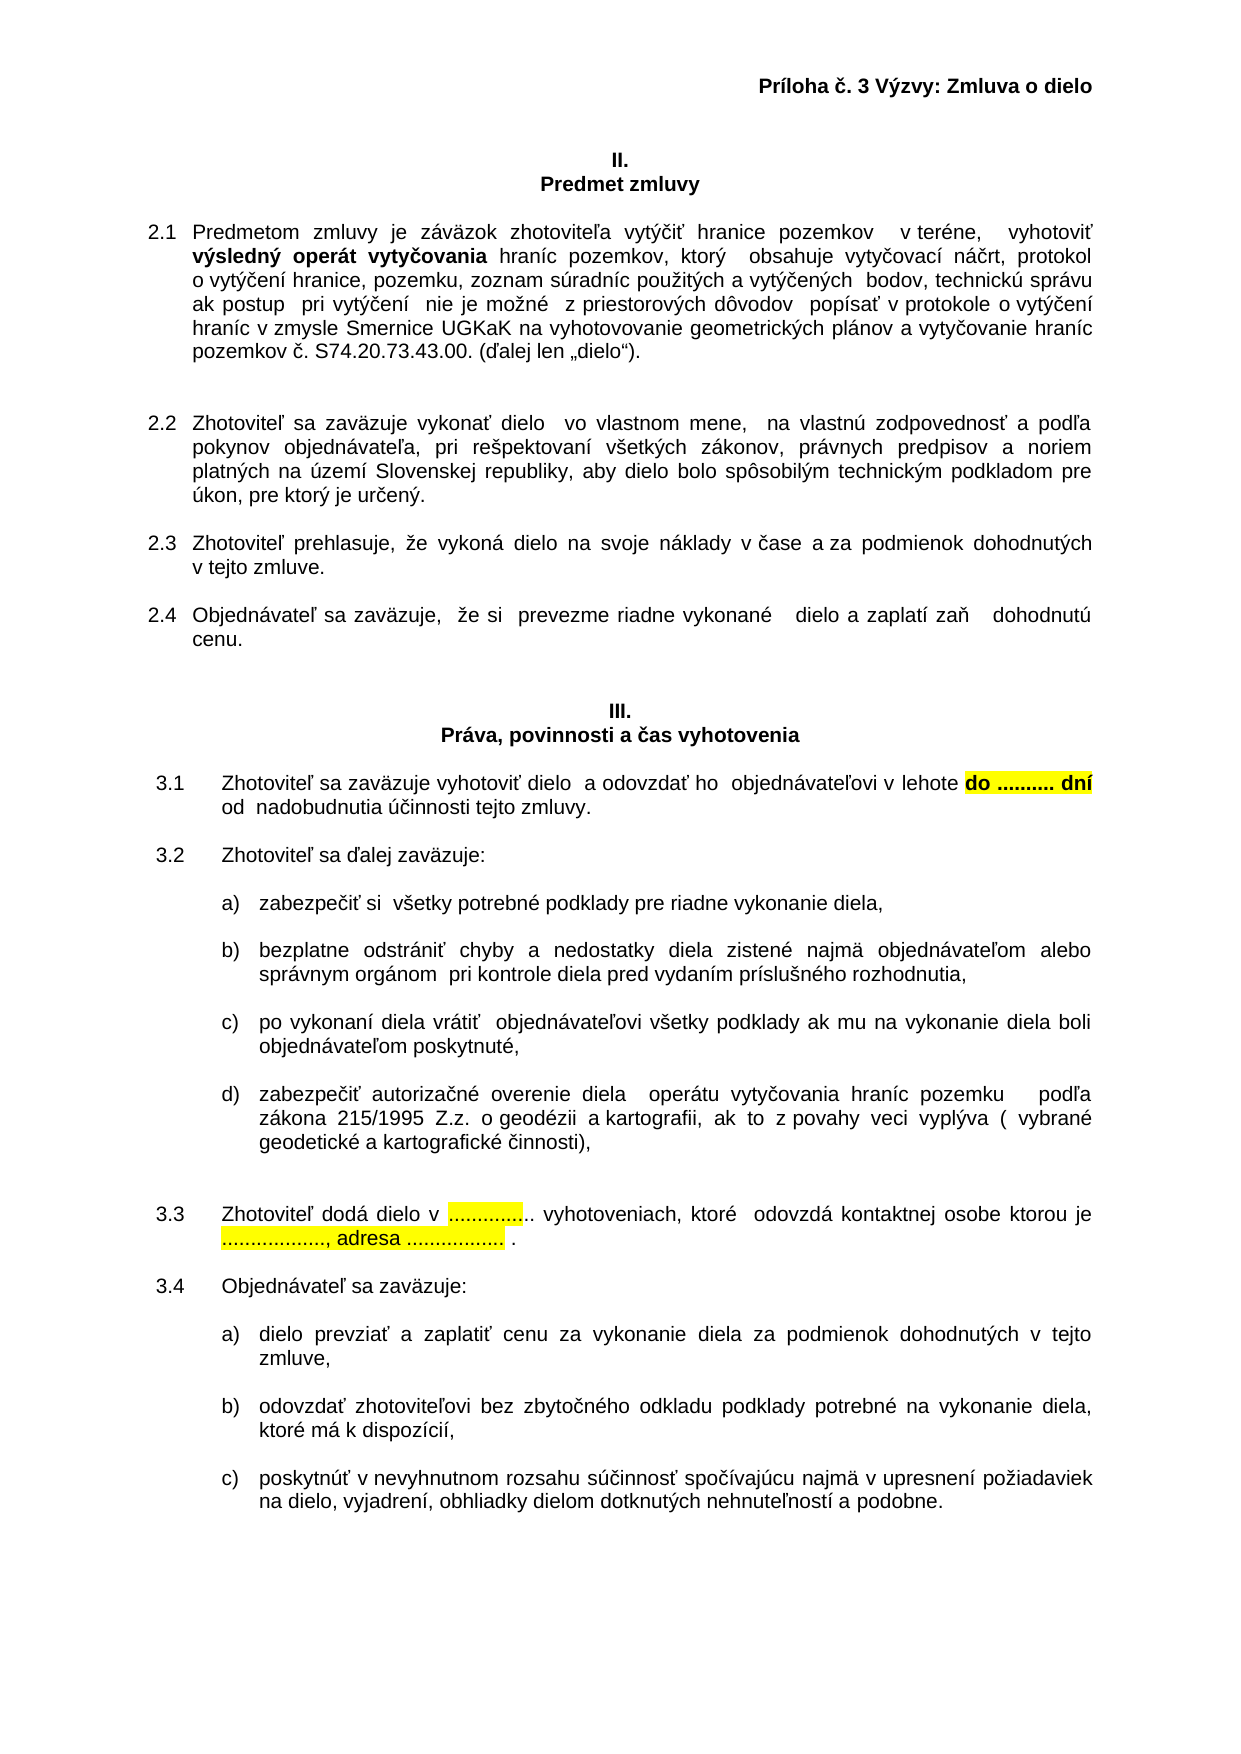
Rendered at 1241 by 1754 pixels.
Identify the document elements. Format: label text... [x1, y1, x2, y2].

text Práva, povinnosti a čas vyhotovenia [148, 723, 1093, 747]
text III. [148, 699, 1093, 723]
list bezplatne odstrániť chyby a nedostatky diela zistené najmä objednávateľom alebo správnym orgánom pri kontrole diela pred vydaním príslušného rozhodnutia, [221, 938, 1093, 986]
list Predmetom zmluvy je záväzok zhotoviteľa vytýčiť hranice pozemkov v teréne, vyhotoviť výsledný operát vytyčovania hraníc pozemkov, ktorý obsahuje vytyčovací náčrt, protokol o vytýčení hranice, pozemku, zoznam súradníc použitých a vytýčených bodov, technickú správu ak postup pri vytýčení nie je možné z priestorových dôvodov popísať v protokole o vytýčení hraníc v zmysle Smernice UGKaK na vyhotovovanie geometrických plánov a vytyčovanie hraníc pozemkov č. S74.20.73.43.00. (ďalej len „dielo“). [148, 219, 1093, 363]
list Zhotoviteľ sa ďalej zaväzuje: [156, 842, 1093, 866]
list zabezpečiť si všetky potrebné podklady pre riadne vykonanie diela, [221, 890, 1093, 914]
list Objednávateľ sa zaväzuje, že si prevezme riadne vykonané dielo a zaplatí zaň dohodnutú cenu. [148, 603, 1093, 651]
list Zhotoviteľ prehlasuje, že vykoná dielo na svoje náklady v čase a za podmienok dohodnutých v tejto zmluve. [148, 531, 1093, 579]
list po vykonaní diela vrátiť objednávateľovi všetky podklady ak mu na vykonanie diela boli objednávateľom poskytnuté, [221, 1010, 1093, 1058]
text II. [148, 148, 1093, 172]
text Predmet zmluvy [148, 172, 1093, 196]
list Zhotoviteľ sa zaväzuje vykonať dielo vo vlastnom mene, na vlastnú zodpovednosť a podľa pokynov objednávateľa, pri rešpektovaní všetkých zákonov, právnych predpisov a noriem platných na území Slovenskej republiky, aby dielo bolo spôsobilým technickým podkladom pre úkon, pre ktorý je určený. [148, 411, 1093, 507]
list Zhotoviteľ dodá dielo v ............... vyhotoveniach, ktoré odovzdá kontaktnej osobe ktorou je .................., adresa ................. . [505, 1202, 1093, 1250]
list poskytnúť v nevyhnutnom rozsahu súčinnosť spočívajúcu najmä v upresnení požiadaviek na dielo, vyjadrení, obhliadky dielom dotknutých nehnuteľností a podobne. [221, 1465, 1093, 1513]
list Objednávateľ sa zaväzuje: [156, 1274, 1093, 1298]
list dielo prevziať a zaplatiť cenu za vykonanie diela za podmienok dohodnutých v tejto zmluve, [221, 1322, 1093, 1369]
list Zhotoviteľ dodá dielo v ............... vyhotoveniach, ktoré odovzdá kontaktnej osobe ktorou je .................., adresa ................. . [156, 1202, 448, 1250]
list odovzdať zhotoviteľovi bez zbytočného odkladu podklady potrebné na vykonanie diela, ktoré má k dispozícií, [221, 1393, 1093, 1441]
list Zhotoviteľ sa zaväzuje vyhotoviť dielo a odovzdať ho objednávateľovi v lehote do .......... dní od nadobudnutia účinnosti tejto zmluvy. [156, 771, 1093, 818]
list zabezpečiť autorizačné overenie diela operátu vytyčovania hraníc pozemku podľa zákona 215/1995 Z.z. o geodézii a kartografii, ak to z povahy veci vyplýva ( vybrané geodetické a kartografické činnosti), [221, 1082, 1093, 1154]
